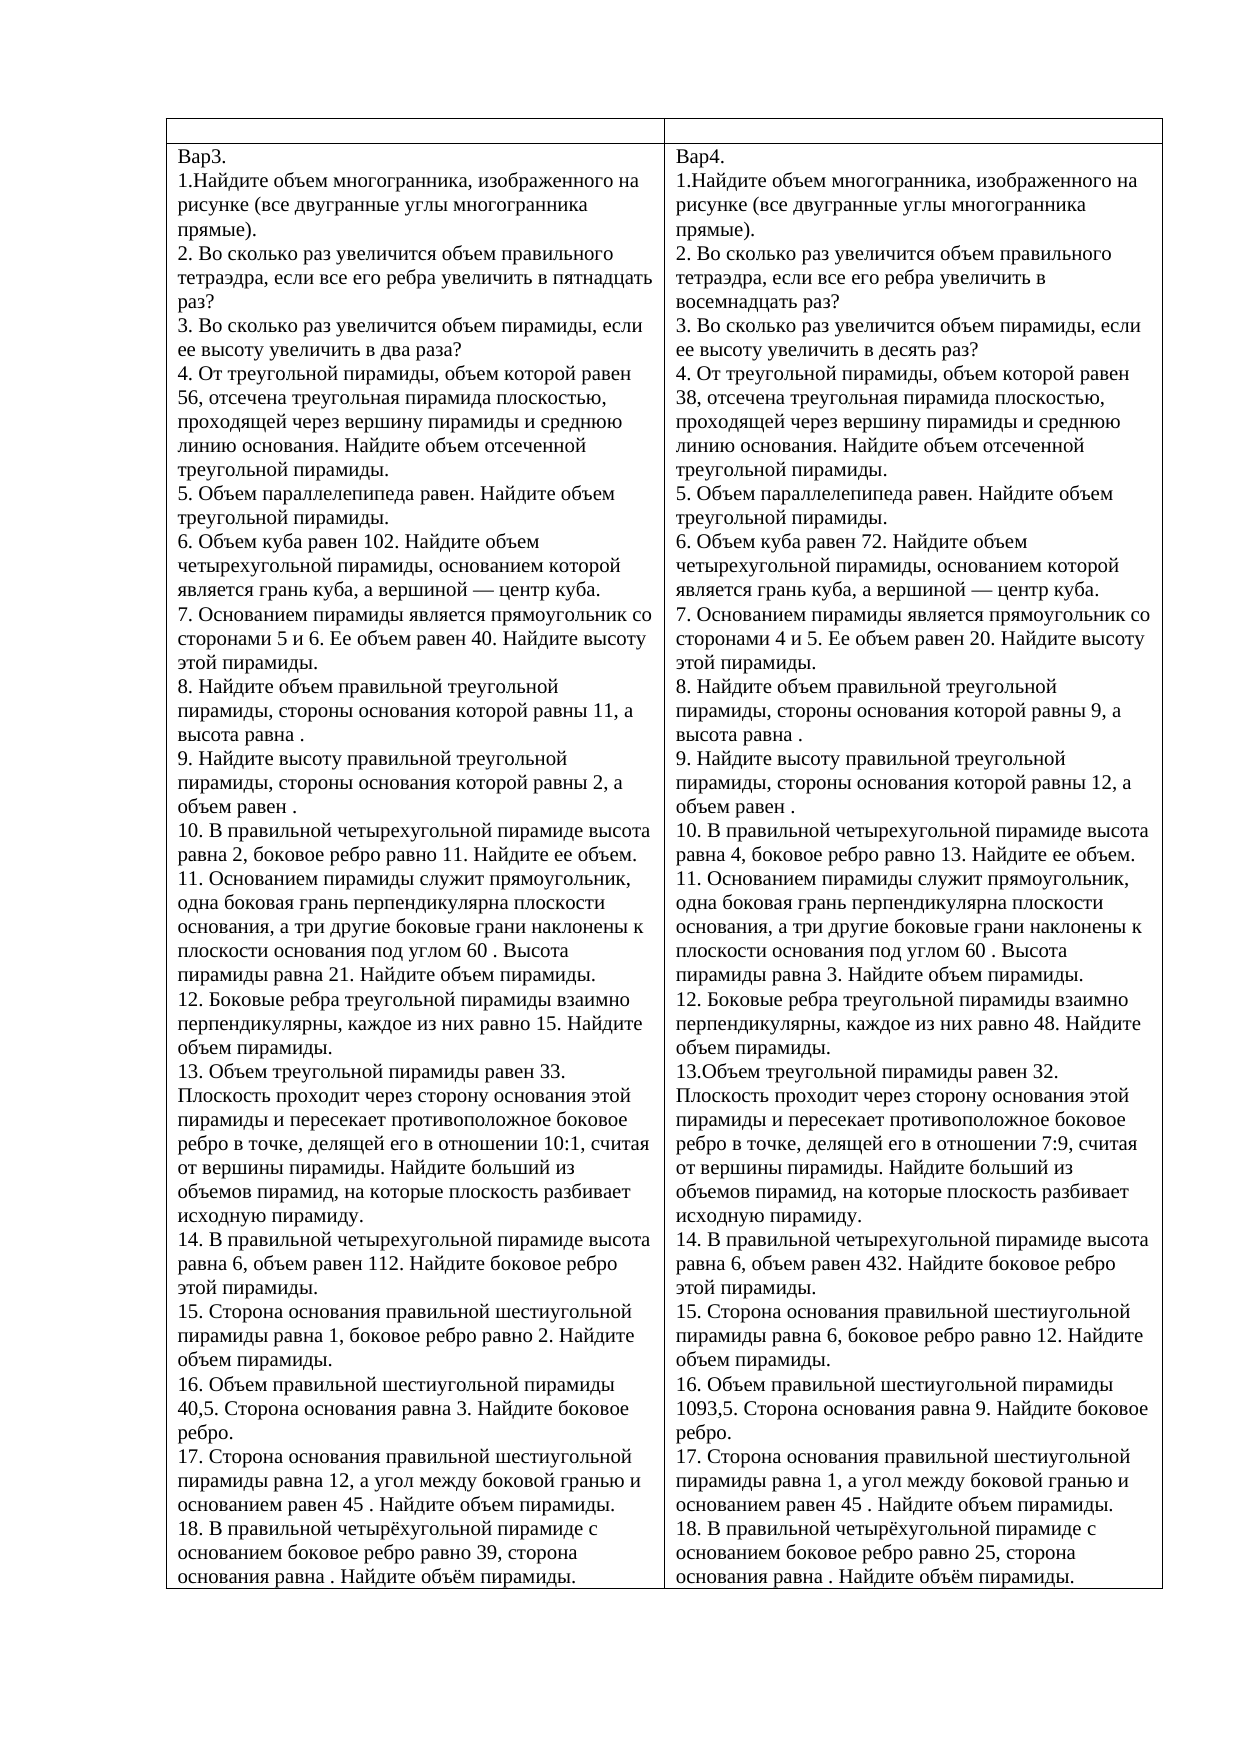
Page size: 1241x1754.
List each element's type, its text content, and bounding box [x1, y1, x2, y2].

table_cell [167, 119, 664, 143]
table_cell Вар3. 1.Найдите объем многогранника, изображенного на рисунке (все двугранные углы многогранника прямые). 2. Во сколько раз увеличится объем правильного тетраэдра, если все его ребра увеличить в пятнадцать раз? 3. Во сколько раз увеличится объем пирамиды, если ее высоту увеличить в два раза? 4. От треугольной пирамиды, объем которой равен 56, отсечена треугольная пирамида плоскостью, проходящей через вершину пирамиды и среднюю линию основания. Найдите объем отсеченной треугольной пирамиды. 5. Объем параллелепипеда равен. Найдите объем треугольной пирамиды. 6. Объем куба равен 102. Найдите объем четырехугольной пирамиды, основанием которой является грань куба, а вершиной — центр куба. 7. Основанием пирамиды является прямоугольник со сторонами 5 и 6. Ее объем равен 40. Найдите высоту этой пирамиды. 8. Найдите объем правильной треугольной пирамиды, стороны основания которой равны 11, а высота равна . 9. Найдите высоту правильной треугольной пирамиды, стороны основания которой равны 2, а объем равен . 10. В правильной четырехугольной пирамиде высота равна 2, боковое ребро равно 11. Найдите ее объем. 11. Основанием пирамиды служит прямоугольник, одна боковая грань перпендикулярна плоскости основания, а три другие боковые грани наклонены к плоскости основания под углом 60 . Высота пирамиды равна 21. Найдите объем пирамиды. 12. Боковые ребра треугольной пирамиды взаимно перпендикулярны, каждое из них равно 15. Найдите объем пирамиды. 13. Объем треугольной пирамиды равен 33. Плоскость проходит через сторону основания этой пирамиды и пересекает противоположное боковое ребро в точке, делящей его в отношении 10:1, считая от вершины пирамиды. Найдите больший из объемов пирамид, на которые плоскость разбивает исходную пирамиду. 14. В правильной четырехугольной пирамиде высота равна 6, объем равен 112. Найдите боковое ребро этой пирамиды. 15. Сторона основания правильной шестиугольной пирамиды равна 1, боковое ребро равно 2. Найдите объем пирамиды. 16. Объем правильной шестиугольной пирамиды 40,5. Сторона основания равна 3. Найдите боковое ребро. 17. Сторона основания правильной шестиугольной пирамиды равна 12, а угол между боковой гранью и основанием равен 45 . Найдите объем пирамиды. 18. В правильной четырёхугольной пирамиде с основанием боковое ребро равно 39, сторона основания равна . Найдите объём пирамиды. [167, 144, 664, 1588]
table_cell Вар4. 1.Найдите объем многогранника, изображенного на рисунке (все двугранные углы многогранника прямые). 2. Во сколько раз увеличится объем правильного тетраэдра, если все его ребра увеличить в восемнадцать раз? 3. Во сколько раз увеличится объем пирамиды, если ее высоту увеличить в десять раз? 4. От треугольной пирамиды, объем которой равен 38, отсечена треугольная пирамида плоскостью, проходящей через вершину пирамиды и среднюю линию основания. Найдите объем отсеченной треугольной пирамиды. 5. Объем параллелепипеда равен. Найдите объем треугольной пирамиды. 6. Объем куба равен 72. Найдите объем четырехугольной пирамиды, основанием которой является грань куба, а вершиной — центр куба. 7. Основанием пирамиды является прямоугольник со сторонами 4 и 5. Ее объем равен 20. Найдите высоту этой пирамиды. 8. Найдите объем правильной треугольной пирамиды, стороны основания которой равны 9, а высота равна . 9. Найдите высоту правильной треугольной пирамиды, стороны основания которой равны 12, а объем равен . 10. В правильной четырехугольной пирамиде высота равна 4, боковое ребро равно 13. Найдите ее объем. 11. Основанием пирамиды служит прямоугольник, одна боковая грань перпендикулярна плоскости основания, а три другие боковые грани наклонены к плоскости основания под углом 60 . Высота пирамиды равна 3. Найдите объем пирамиды. 12. Боковые ребра треугольной пирамиды взаимно перпендикулярны, каждое из них равно 48. Найдите объем пирамиды. 13.Объем треугольной пирамиды равен 32. Плоскость проходит через сторону основания этой пирамиды и пересекает противоположное боковое ребро в точке, делящей его в отношении 7:9, считая от вершины пирамиды. Найдите больший из объемов пирамид, на которые плоскость разбивает исходную пирамиду. 14. В правильной четырехугольной пирамиде высота равна 6, объем равен 432. Найдите боковое ребро этой пирамиды. 15. Сторона основания правильной шестиугольной пирамиды равна 6, боковое ребро равно 12. Найдите объем пирамиды. 16. Объем правильной шестиугольной пирамиды 1093,5. Сторона основания равна 9. Найдите боковое ребро. 17. Сторона основания правильной шестиугольной пирамиды равна 1, а угол между боковой гранью и основанием равен 45 . Найдите объем пирамиды. 18. В правильной четырёхугольной пирамиде с основанием боковое ребро равно 25, сторона основания равна . Найдите объём пирамиды. [665, 144, 1162, 1588]
table_cell [665, 119, 1162, 143]
